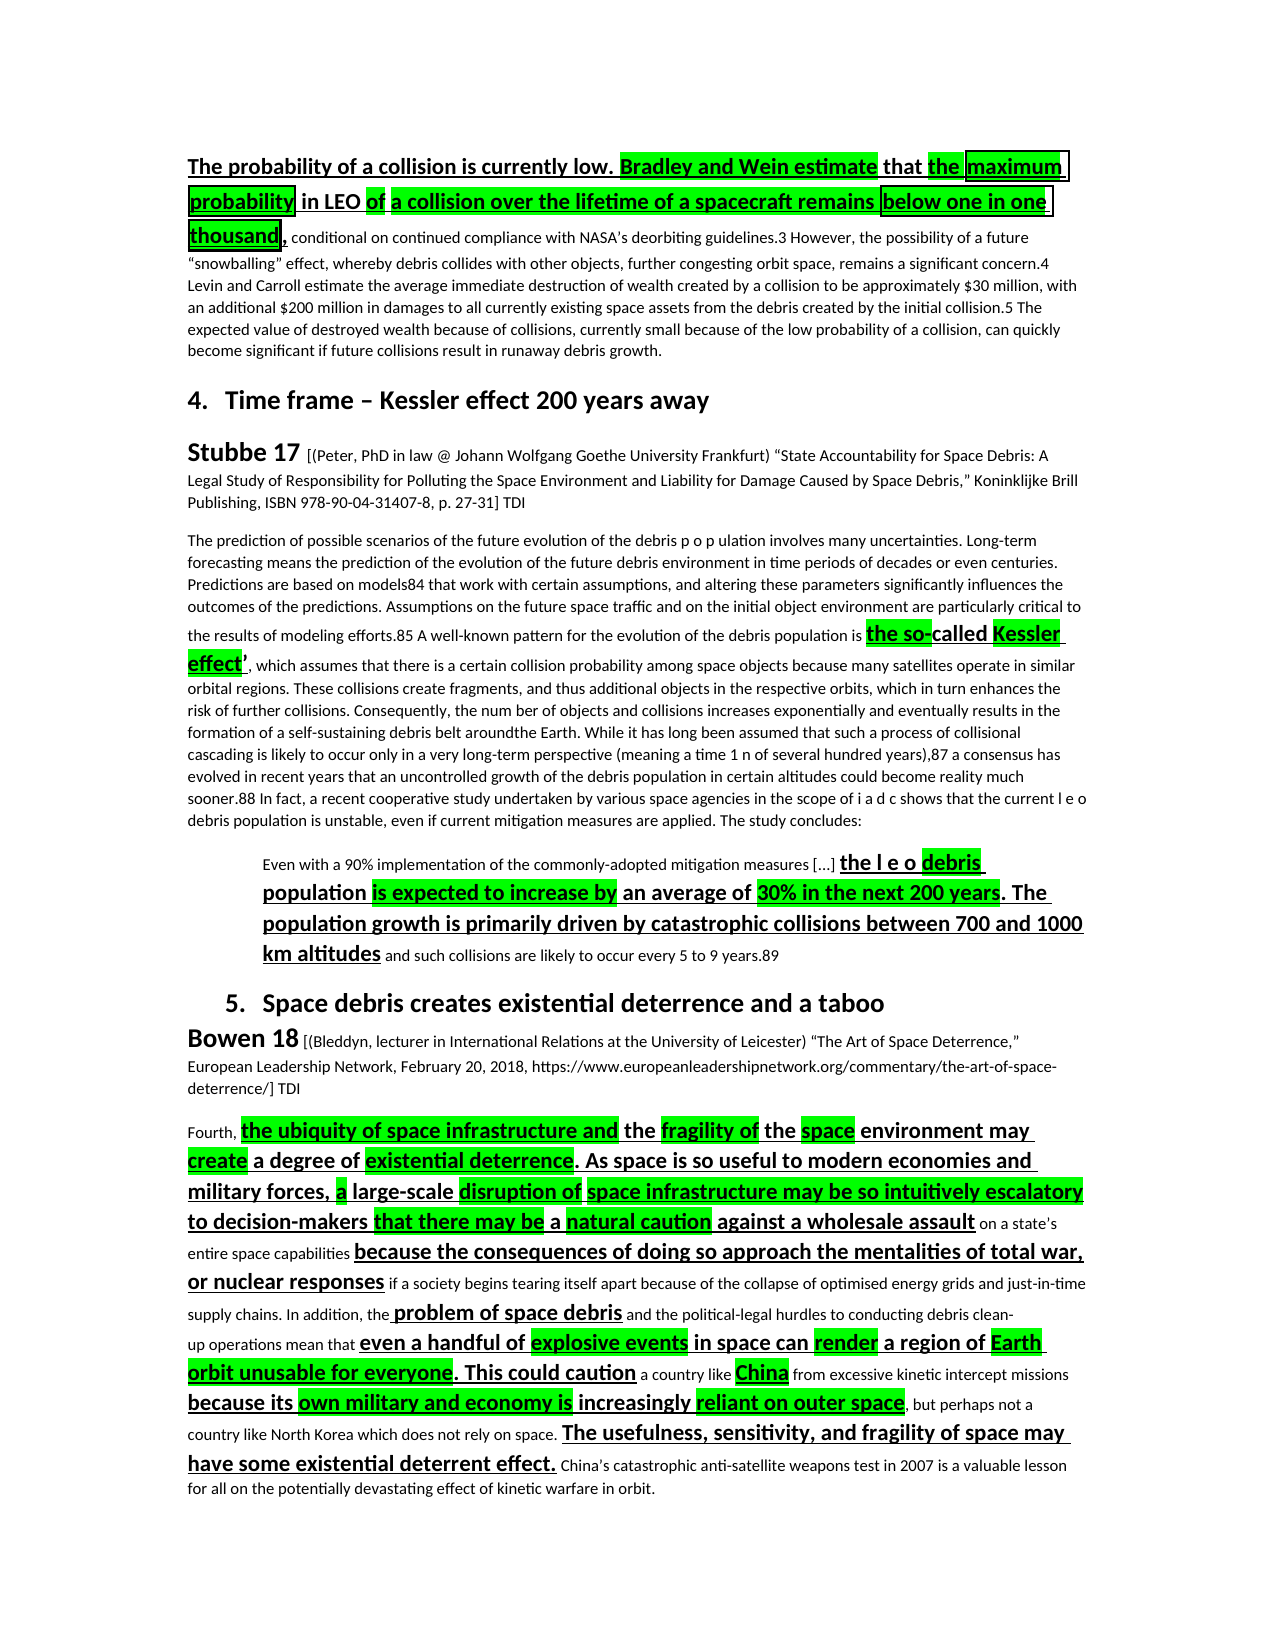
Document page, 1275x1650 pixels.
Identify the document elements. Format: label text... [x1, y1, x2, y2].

subtitle Space debris creates existential deterrence and a taboo [225, 986, 1087, 1019]
text Stubbe 17 [(Peter, PhD in law @ Johann Wolfgang Goethe University Frankfurt) “State Accountability for Space Debris: A Legal Study of Responsibility for Polluting the Space Environment and Liability for Damage Caused by Space Debris,” Koninklijke Brill Publishing, ISBN 978-90-04-31407-8, p. 27-31] TDI [187, 436, 1087, 512]
text Bowen 18 [(Bleddyn, lecturer in International Relations at the University of Leicester) “The Art of Space Deterrence,” European Leadership Network, February 20, 2018, https://www.europeanleadershipnetwork.org/commentary/the-art-of-space-deterrence/] TDI [187, 1021, 1087, 1098]
text Fourth, the ubiquity of space infrastructure and the fragility of the space environment may create a degree of existential deterrence. As space is so useful to modern economies and military forces, a large-scale disruption of space infrastructure may be so intuitively escalatory to decision-makers that there may be a natural caution against a wholesale assault on a state’s entire space capabilities because the consequences of doing so approach the mentalities of total war, or nuclear responses if a society begins tearing itself apart because of the collapse of optimised energy grids and just-in-time supply chains. In addition, the problem of space debris and the political-legal hurdles to conducting debris clean-up operations mean that even a handful of explosive events in space can render a region of Earth orbit unusable for everyone. This could caution a country like China from excessive kinetic intercept missions because its own military and economy is increasingly reliant on outer space, but perhaps not a country like North Korea which does not rely on space. The usefulness, sensitivity, and fragility of space may have some existential deterrent effect. China’s catastrophic anti-satellite weapons test in 2007 is a valuable lesson for all on the potentially devastating effect of kinetic warfare in orbit. [187, 1116, 1087, 1499]
text Even with a 90% implementation of the commonly-adopted mitigation measures [...] the l e o debris population is expected to increase by an average of 30% in the next 200 years. The population growth is primarily driven by catastrophic collisions between 700 and 1000 km altitudes and such collisions are likely to occur every 5 to 9 years.89 [262, 848, 1087, 967]
text The prediction of possible scenarios of the future evolution of the debris p o p ulation involves many uncertainties. Long-term forecasting means the prediction of the evolution of the future debris environment in time periods of decades or even centuries. Predictions are based on models84 that work with certain assumptions, and altering these parameters significantly influences the outcomes of the predictions. Assumptions on the future space traffic and on the initial object environment are particularly critical to the results of modeling efforts.85 A well-known pattern for the evolution of the debris population is the so-called Kessler effect’, which assumes that there is a certain collision probability among space objects because many satellites operate in similar orbital regions. These collisions create fragments, and thus additional objects in the respective orbits, which in turn enhances the risk of further collisions. Consequently, the num ber of objects and collisions increases exponentially and eventually results in the formation of a self-sustaining debris belt aroundthe Earth. While it has long been assumed that such a process of collisional cascading is likely to occur only in a very long-term perspective (meaning a time 1 n of several hundred years),87 a consensus has evolved in recent years that an uncontrolled growth of the debris population in certain altitudes could become reality much sooner.88 In fact, a recent cooperative study undertaken by various space agencies in the scope of i a d c shows that the current l e o debris population is unstable, even if current mitigation measures are applied. The study concludes: [187, 531, 1087, 830]
list Time frame – Kessler effect 200 years away [187, 383, 1087, 416]
text The probability of a collision is currently low. Bradley and Wein estimate that the maximum probability in LEO of a collision over the lifetime of a spacecraft remains below one in one thousand, conditional on continued compliance with NASA’s deorbiting guidelines.3 However, the possibility of a future “snowballing” effect, whereby debris collides with other objects, further congesting orbit space, remains a significant concern.4 Levin and Carroll estimate the average immediate destruction of wealth created by a collision to be approximately $30 million, with an additional $200 million in damages to all currently existing space assets from the debris created by the initial collision.5 The expected value of destroyed wealth because of collisions, currently small because of the low probability of a collision, can quickly become significant if future collisions result in runaway debris growth. [187, 150, 1087, 361]
